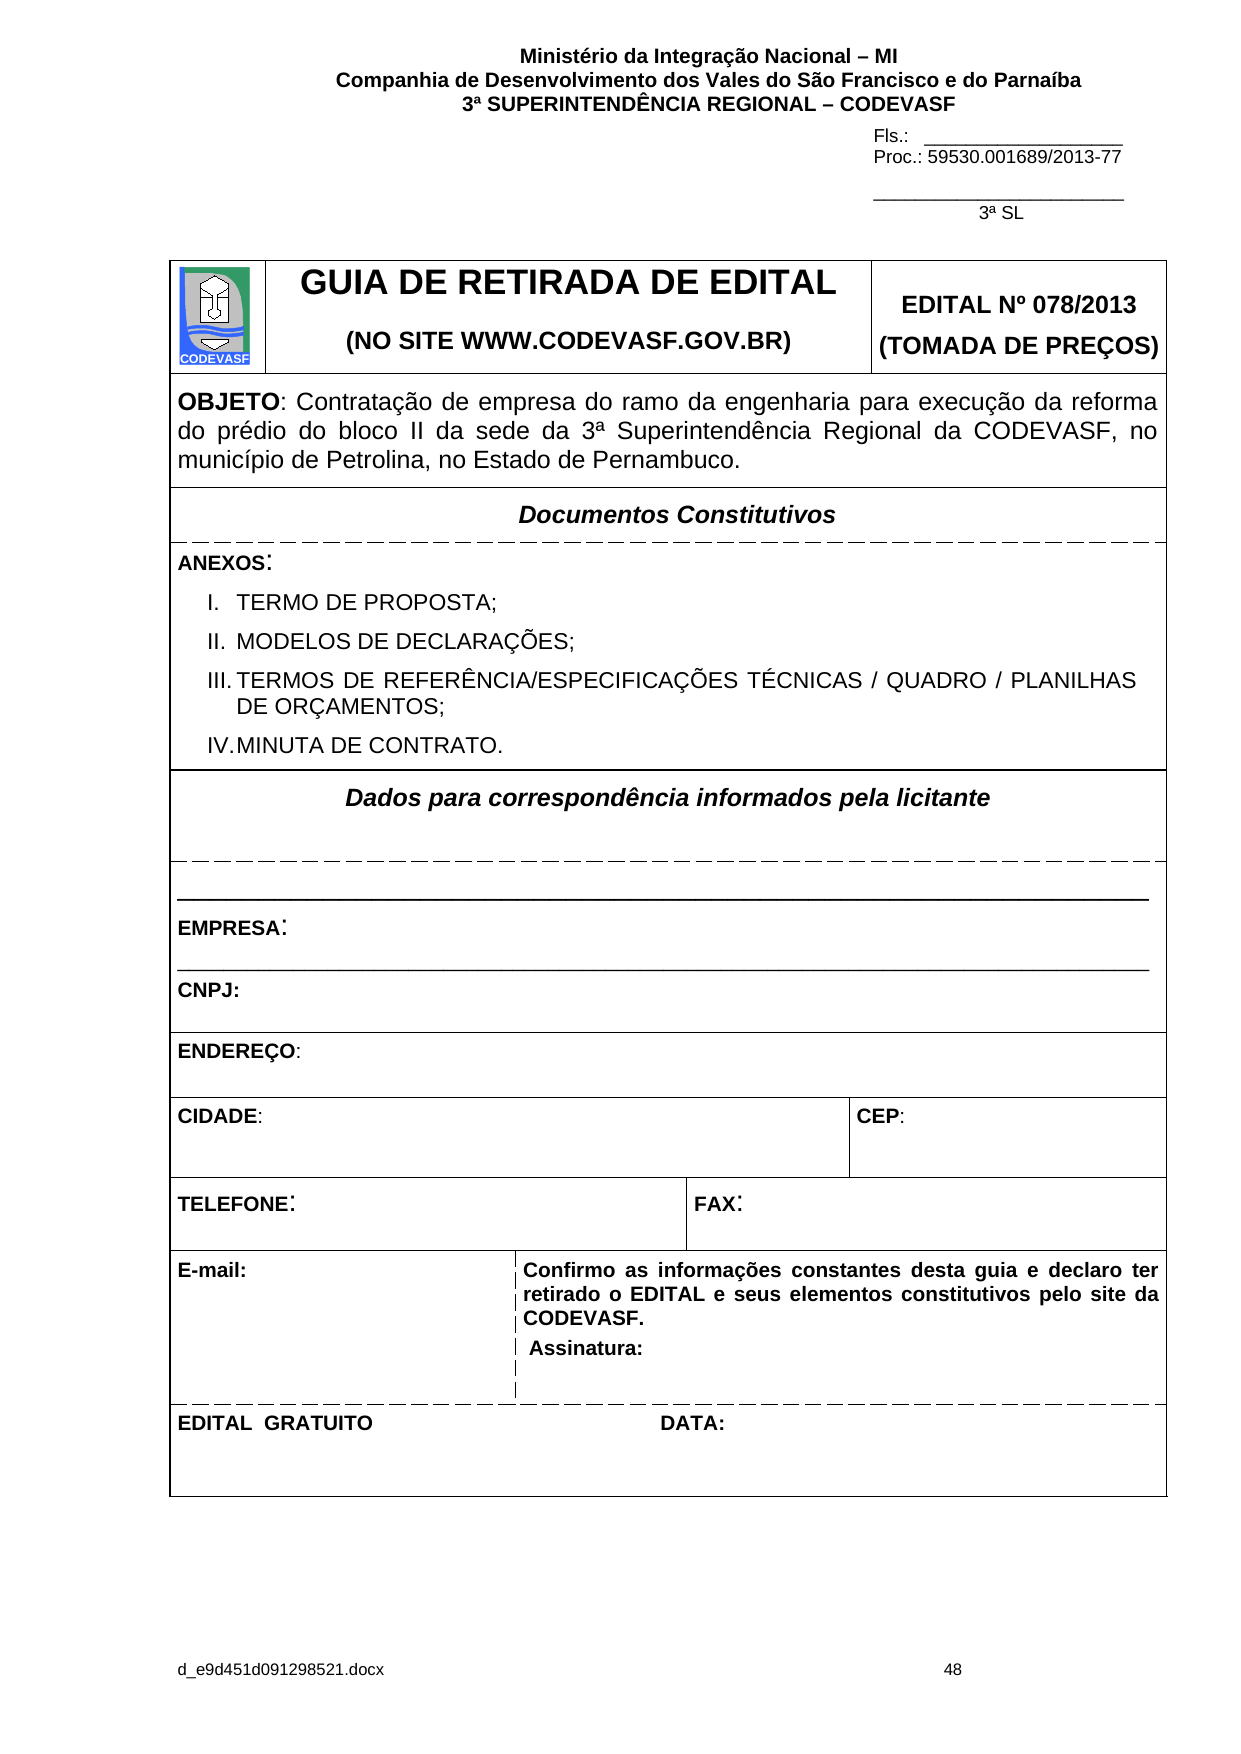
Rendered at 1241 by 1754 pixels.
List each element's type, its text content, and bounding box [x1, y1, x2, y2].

table_cell OBJETO: Contratação de empresa do ramo da engenharia para execução da reforma do prédio do bloco II da sede da 3ª Superintendência Regional da CODEVASF, no município de Petrolina, no Estado de Pernambuco. [171, 374, 1166, 486]
table_cell Dados para correspondência informados pela licitante [171, 771, 1166, 861]
table_cell E-mail: [171, 1251, 516, 1404]
table_cell FAX: [687, 1178, 1166, 1250]
table_cell ENDEREÇO: [171, 1033, 1166, 1097]
table_header GUIA DE RETIRADA DE EDITAL (NO SITE WWW.CODEVASF.GOV.BR) [266, 261, 871, 372]
table_cell EDITAL GRATUITO [171, 1404, 653, 1496]
table_cell CIDADE: [171, 1098, 849, 1177]
table_cell ____________________________________________________________ EMPRESA: ____________________________________________________________________________________ CNPJ: [171, 861, 1166, 1032]
table_cell Confirmo as informações constantes desta guia e declaro ter retirado o EDITAL e seus elementos constitutivos pelo site da CODEVASF. Assinatura: [516, 1251, 1166, 1404]
table_cell DATA: [653, 1404, 1166, 1496]
table_cell Documentos Constitutivos [171, 488, 1166, 542]
table_header EDITAL Nº 078/2013 (TOMADA DE PREÇOS) [872, 261, 1166, 372]
table_cell CEP: [850, 1098, 1166, 1177]
table_cell ANEXOS: I. TERMO DE PROPOSTA; II. MODELOS DE DECLARAÇÕES; III. TERMOS DE REFERÊNCIA/ESPECIFICAÇÕES TÉCNICAS / QUADRO / PLANILHAS DE ORÇAMENTOS; IV. MINUTA DE CONTRATO. [171, 542, 1166, 769]
table_header [171, 261, 265, 372]
table_cell TELEFONE: [171, 1178, 686, 1250]
